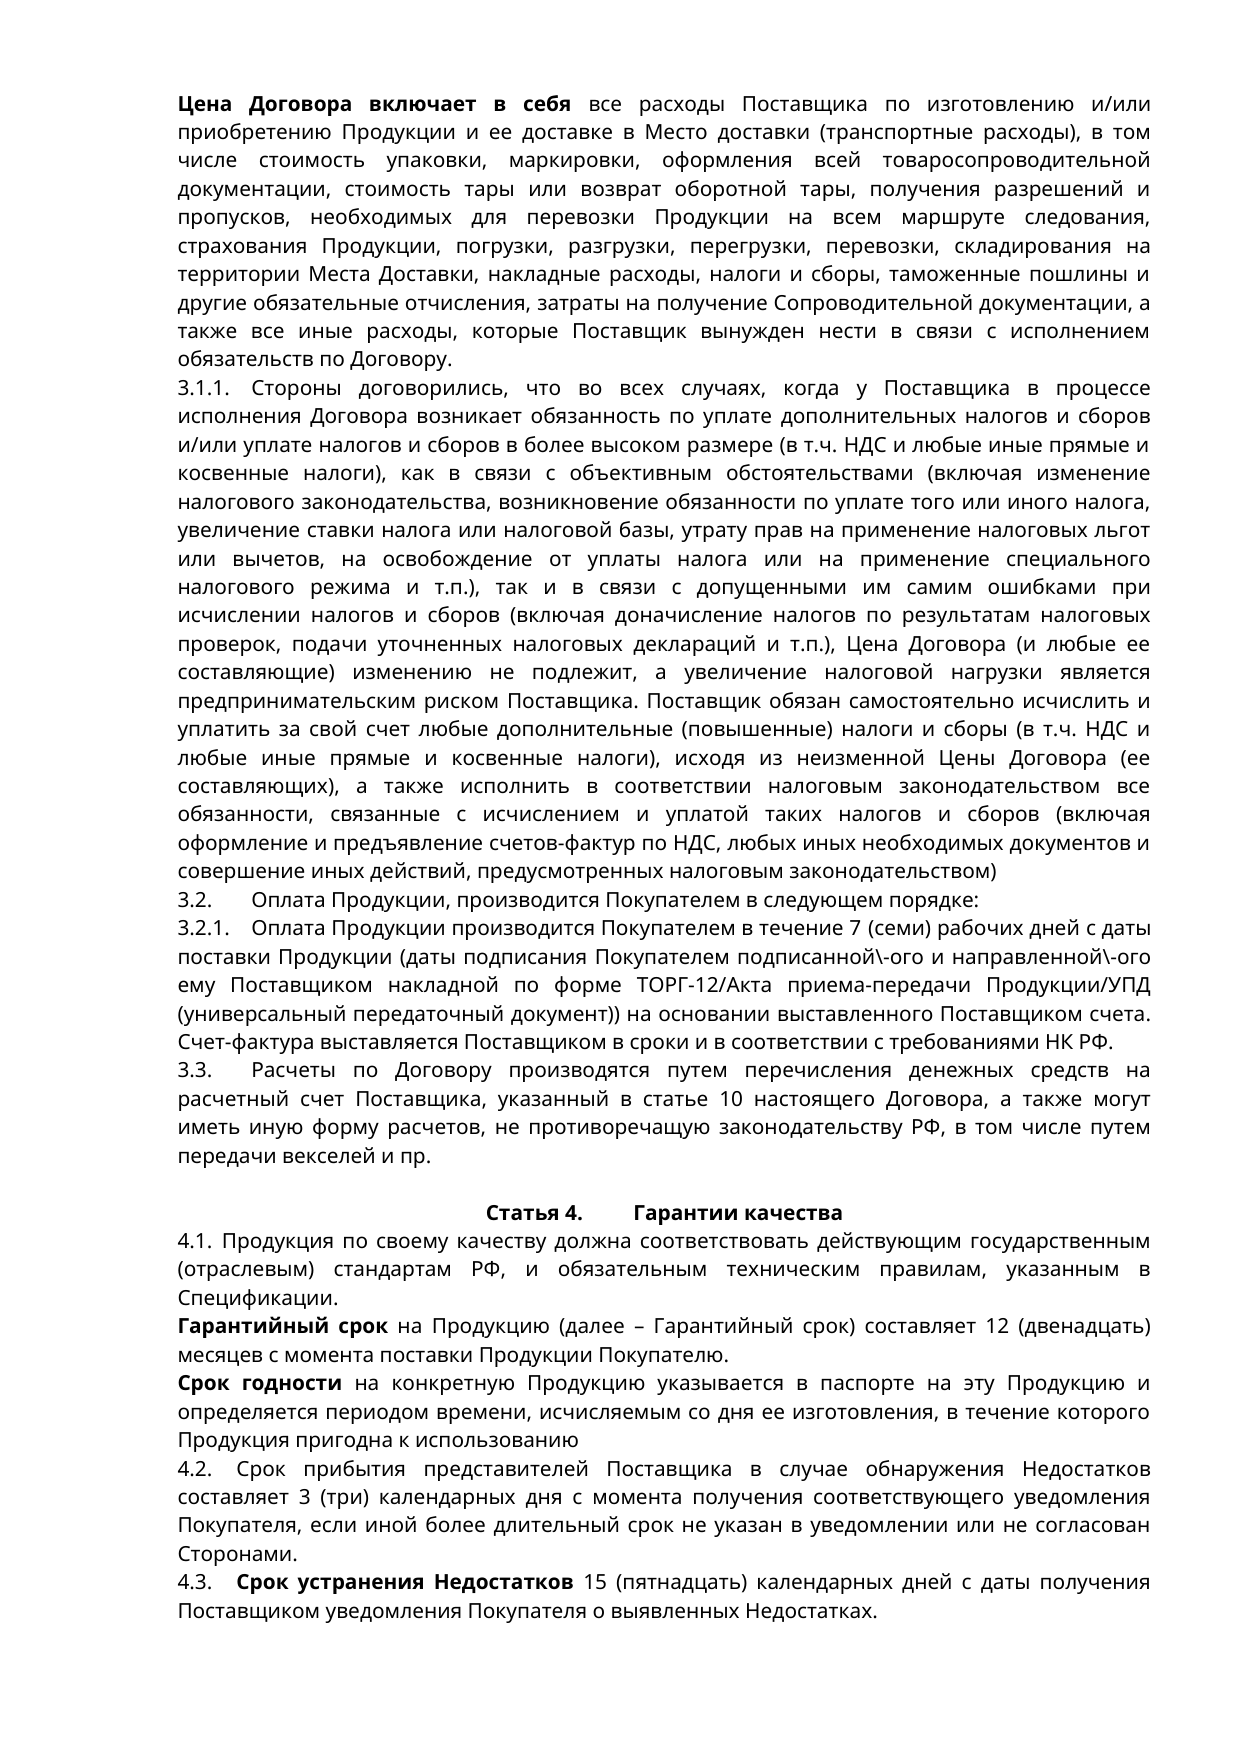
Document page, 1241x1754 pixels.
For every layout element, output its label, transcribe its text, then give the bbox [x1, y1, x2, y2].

list Продукция по своему качеству должна соответствовать действующим государственным (отраслевым) стандартам РФ, и обязательным техническим правилам, указанным в Спецификации. [177, 1226, 1152, 1311]
list Срок прибытия представителей Поставщика в случае обнаружения Недостатков составляет 3 (три) календарных дня с момента получения соответствующего уведомления Покупателя, если иной более длительный срок не указан в уведомлении или не согласован Сторонами. [177, 1454, 1152, 1567]
list Оплата Продукции, производится Покупателем в следующем порядке: [177, 885, 1152, 913]
text Гарантийный срок на Продукцию (далее – Гарантийный срок) составляет 12 (двенадцать) месяцев с момента поставки Продукции Покупателю. [177, 1311, 1152, 1368]
text Срок годности на конкретную Продукцию указывается в паспорте на эту Продукцию и определяется периодом времени, исчисляемым со дня ее изготовления, в течение которого Продукция пригодна к использованию [177, 1368, 1152, 1454]
list Гарантии качества [177, 1198, 1152, 1226]
text Цена Договора включает в себя все расходы Поставщика по изготовлению и/или приобретению Продукции и ее доставке в Место доставки (транспортные расходы), в том числе стоимость упаковки, маркировки, оформления всей товаросопроводительной документации, стоимость тары или возврат оборотной тары, получения разрешений и пропусков, необходимых для перевозки Продукции на всем маршруте следования, страхования Продукции, погрузки, разгрузки, перегрузки, перевозки, складирования на территории Места Доставки, накладные расходы, налоги и сборы, таможенные пошлины и другие обязательные отчисления, затраты на получение Сопроводительной документации, а также все иные расходы, которые Поставщик вынужден нести в связи с исполнением обязательств по Договору. [177, 89, 1152, 373]
list Расчеты по Договору производятся путем перечисления денежных средств на расчетный счет Поставщика, указанный в статье 10 настоящего Договора, а также могут иметь иную форму расчетов, не противоречащую законодательству РФ, в том числе путем передачи векселей и пр. [177, 1056, 1152, 1169]
list Стороны договорились, что во всех случаях, когда у Поставщика в процессе исполнения Договора возникает обязанность по уплате дополнительных налогов и сборов и/или уплате налогов и сборов в более высоком размере (в т.ч. НДС и любые иные прямые и косвенные налоги), как в связи с объективным обстоятельствами (включая изменение налогового законодательства, возникновение обязанности по уплате того или иного налога, увеличение ставки налога или налоговой базы, утрату прав на применение налоговых льгот или вычетов, на освобождение от уплаты налога или на применение специального налогового режима и т.п.), так и в связи с допущенными им самим ошибками при исчислении налогов и сборов (включая доначисление налогов по результатам налоговых проверок, подачи уточненных налоговых деклараций и т.п.), Цена Договора (и любые ее составляющие) изменению не подлежит, а увеличение налоговой нагрузки является предпринимательским риском Поставщика. Поставщик обязан самостоятельно исчислить и уплатить за свой счет любые дополнительные (повышенные) налоги и сборы (в т.ч. НДС и любые иные прямые и косвенные налоги), исходя из неизменной Цены Договора (ее составляющих), а также исполнить в соответствии налоговым законодательством все обязанности, связанные с исчислением и уплатой таких налогов и сборов (включая оформление и предъявление счетов-фактур по НДС, любых иных необходимых документов и совершение иных действий, предусмотренных налоговым законодательством) [177, 373, 1152, 885]
list Оплата Продукции производится Покупателем в течение 7 (семи) рабочих дней с даты поставки Продукции (даты подписания Покупателем подписанной\-ого и направленной\-ого ему Поставщиком накладной по форме ТОРГ-12/Акта приема-передачи Продукции/УПД (универсальный передаточный документ)) на основании выставленного Поставщиком счета. Счет-фактура выставляется Поставщиком в сроки и в соответствии с требованиями НК РФ. [177, 913, 1152, 1056]
list Срок устранения Недостатков 15 (пятнадцать) календарных дней с даты получения Поставщиком уведомления Покупателя о выявленных Недостатках. [177, 1567, 1152, 1624]
